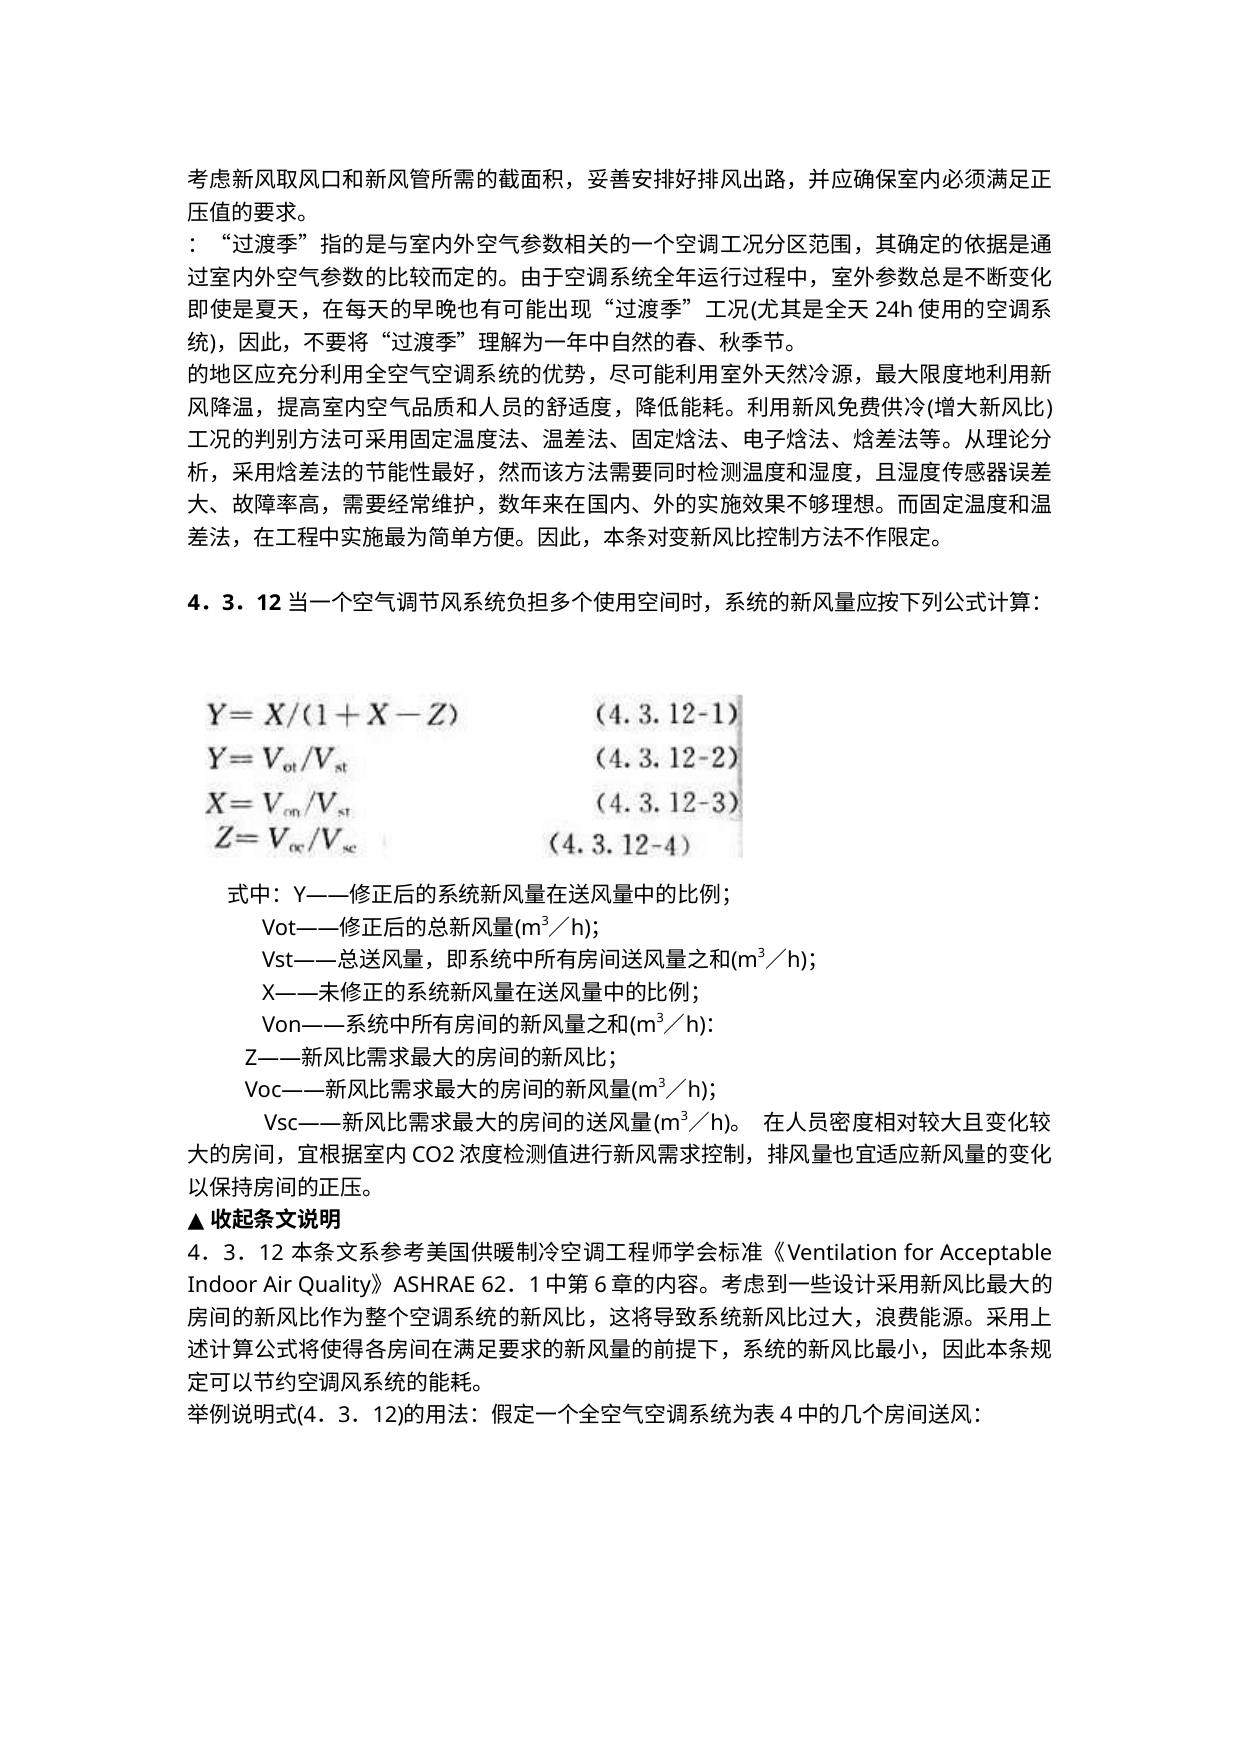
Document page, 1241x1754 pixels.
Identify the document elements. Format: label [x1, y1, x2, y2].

picture [204, 682, 754, 869]
text [187, 162, 1053, 1429]
